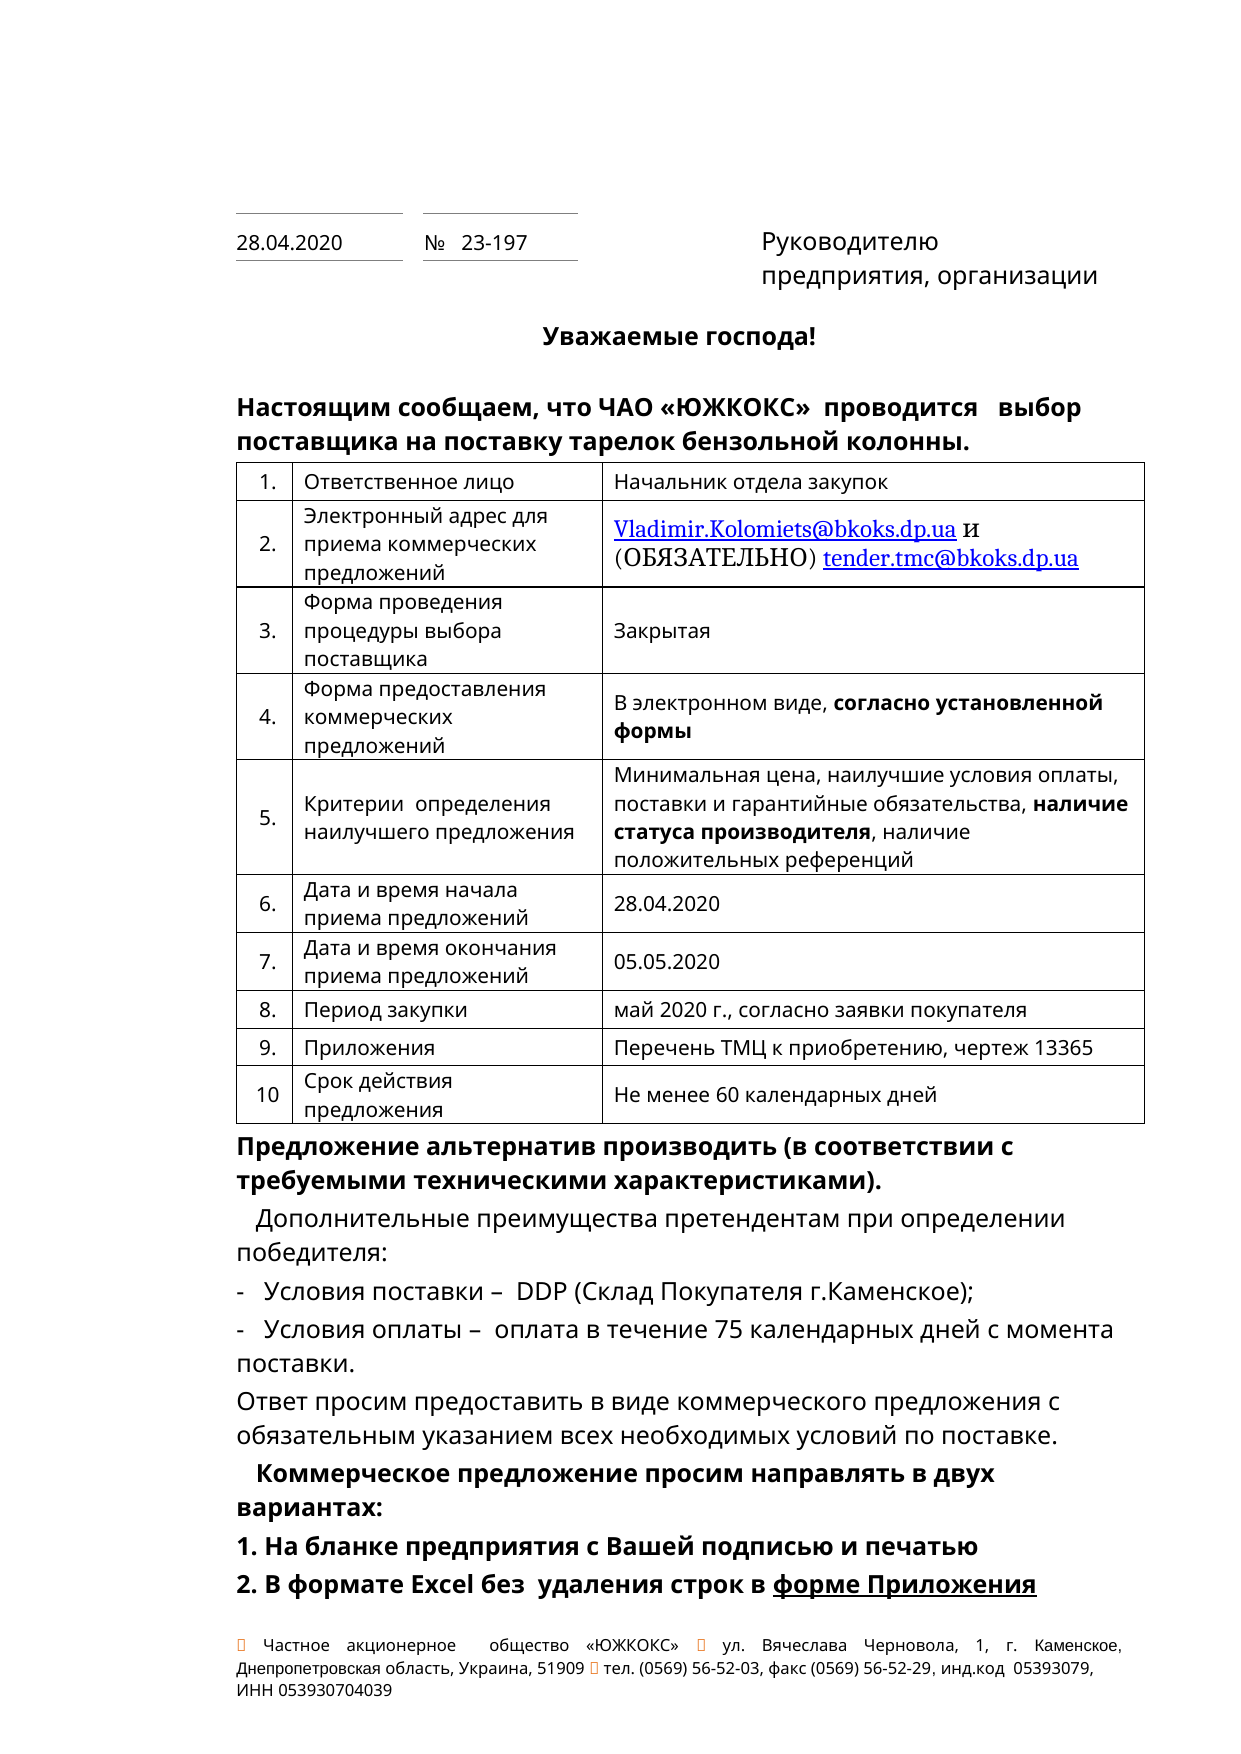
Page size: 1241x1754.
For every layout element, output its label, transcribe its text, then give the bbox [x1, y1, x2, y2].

table_cell Дата и время начала приема предложений [293, 875, 602, 932]
table_cell 28.04.2020 [603, 875, 1144, 932]
table_header Начальник отдела закупок [603, 463, 1144, 500]
text Ответ просим предоставить в виде коммерческого предложения с обязательным указанием всех необходимых условий по поставке. [236, 1384, 1122, 1452]
table_cell Период закупки [293, 991, 602, 1028]
table_cell Критерии определения наилучшего предложения [293, 760, 602, 874]
table_cell Минимальная цена, наилучшие условия оплаты, поставки и гарантийные обязательства, наличие статуса производителя, наличие положительных референций [603, 760, 1144, 874]
table_cell Форма предоставления коммерческих предложений [293, 674, 602, 759]
table_cell 5. [237, 760, 292, 874]
table_cell 2. [237, 501, 292, 586]
text Предложение альтернатив производить (в соответствии с требуемыми техническими характеристиками). [236, 1128, 1122, 1197]
text предприятия, организации [686, 258, 1122, 292]
table_cell 3. [237, 588, 292, 673]
text Уважаемые господа! [236, 319, 1122, 353]
table_cell Срок действия предложения [293, 1066, 602, 1123]
table_cell В электронном виде, согласно установленной формы [603, 674, 1144, 759]
text - Условия поставки – DDP (Склад Покупателя г.Каменское); [236, 1273, 1122, 1307]
table_cell 7. [237, 933, 292, 990]
table_cell Не менее 60 календарных дней [603, 1066, 1144, 1123]
table_cell Приложения [293, 1029, 602, 1065]
table_header Ответственное лицо [293, 463, 602, 500]
table_cell Форма проведения процедуры выбора поставщика [293, 588, 602, 673]
text 2. В формате Excel без удаления строк в форме Приложения [236, 1566, 1122, 1601]
text Коммерческое предложение просим направлять в двух вариантах: [236, 1456, 1122, 1524]
table_cell май 2020 г., согласно заявки покупателя [603, 991, 1144, 1028]
table_cell 4. [237, 674, 292, 759]
table_cell Электронный адрес для приема коммерческих предложений [293, 501, 602, 586]
table_cell 9. [237, 1029, 292, 1065]
table_cell Дата и время окончания приема предложений [293, 933, 602, 990]
table_cell 6. [237, 875, 292, 932]
table_cell Перечень ТМЦ к приобретению, чертеж 13365 [603, 1029, 1144, 1065]
table_cell 8. [237, 991, 292, 1028]
table_cell Vladimir.Kolomiets@bkoks.dp.ua и (ОБЯЗАТЕЛЬНО) tender.tmc@bkoks.dp.ua [603, 501, 1144, 586]
text Дополнительные преимущества претендентам при определении победителя: [236, 1201, 1122, 1269]
text 28.04.2020 № 23-197 Руководителю [236, 224, 1122, 258]
table_cell 05.05.2020 [603, 933, 1144, 990]
text Настоящим сообщаем, что ЧАО «ЮЖКОКС» проводится выбор поставщика на поставку тарелок бензольной колонны. [236, 390, 1122, 458]
table_cell Закрытая [603, 588, 1144, 673]
text - Условия оплаты – оплата в течение 75 календарных дней с момента поставки. [236, 1311, 1122, 1379]
table_cell 10 [237, 1066, 292, 1123]
table_header 1. [237, 463, 292, 500]
text 1. На бланке предприятия с Вашей подписью и печатью [236, 1528, 1122, 1562]
